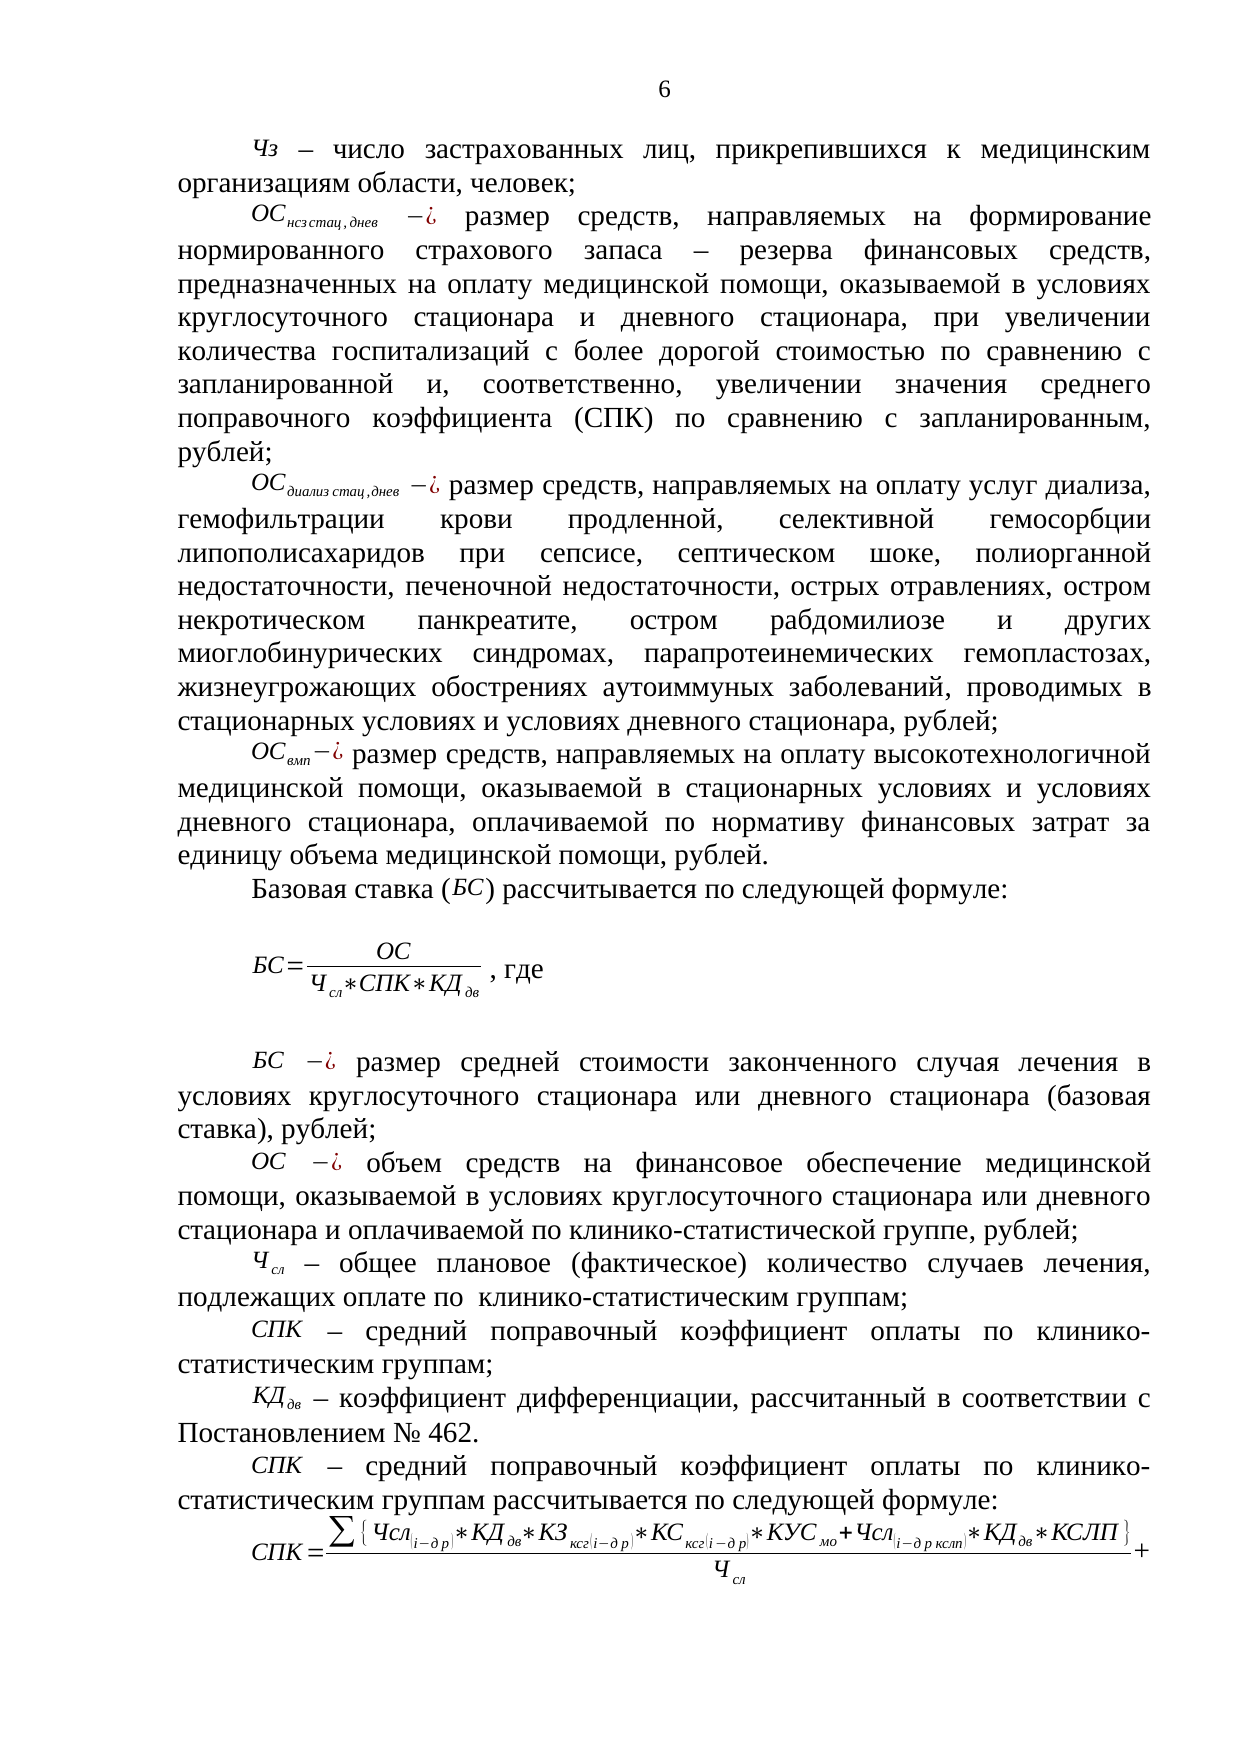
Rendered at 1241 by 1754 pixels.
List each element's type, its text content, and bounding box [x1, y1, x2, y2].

text – число застрахованных лиц, прикрепившихся к медицинским организациям области, человек; [177, 131, 1152, 198]
text Базовая ставка () рассчитывается по следующей формуле: [177, 871, 1152, 904]
text размер средней стоимости законченного случая лечения в условиях круглосуточного стационара или дневного стационара (базовая ставка), рублей; [177, 1044, 1152, 1145]
text объем средств на финансовое обеспечение медицинской помощи, оказываемой в условиях круглосуточного стационара или дневного стационара и оплачиваемой по клинико-статистической группе, рублей; [177, 1145, 1152, 1245]
text размер средств, направляемых на оплату услуг диализа, гемофильтрации крови продленной, селективной гемосорбции липополисахаридов при сепсисе, септическом шоке, полиорганной недостаточности, печеночной недостаточности, острых отравлениях, остром некротическом панкреатите, остром рабдомилиозе и других миоглобинурических синдромах, парапротеинемических гемопластозах, жизнеугрожающих обострениях аутоиммуных заболеваний, проводимых в стационарных условиях и условиях дневного стационара, рублей; [177, 467, 1152, 736]
text – средний поправочный коэффициент оплаты по клинико-статистическим группам; [177, 1313, 1152, 1380]
text – средний поправочный коэффициент оплаты по клинико-статистическим группам рассчитывается по следующей формуле: [177, 1448, 1152, 1515]
text + [177, 1515, 1152, 1587]
text – коэффициент дифференциации, рассчитанный в соответствии с Постановлением № 462. [177, 1380, 1152, 1448]
text , где [251, 938, 1152, 1001]
text размер средств, направляемых на формирование нормированного страхового запаса – резерва финансовых средств, предназначенных на оплату медицинской помощи, оказываемой в условиях круглосуточного стационара и дневного стационара, при увеличении количества госпитализаций с более дорогой стоимостью по сравнению с запланированной и, соответственно, увеличении значения среднего поправочного коэффициента (СПК) по сравнению с запланированным, рублей; [177, 198, 1152, 467]
text – общее плановое (фактическое) количество случаев лечения, подлежащих оплате по клинико-статистическим группам; [177, 1245, 1152, 1313]
text размер средств, направляемых на оплату высокотехнологичной медицинской помощи, оказываемой в стационарных условиях и условиях дневного стационара, оплачиваемой по нормативу финансовых затрат за единицу объема медицинской помощи, рублей. [177, 736, 1152, 871]
